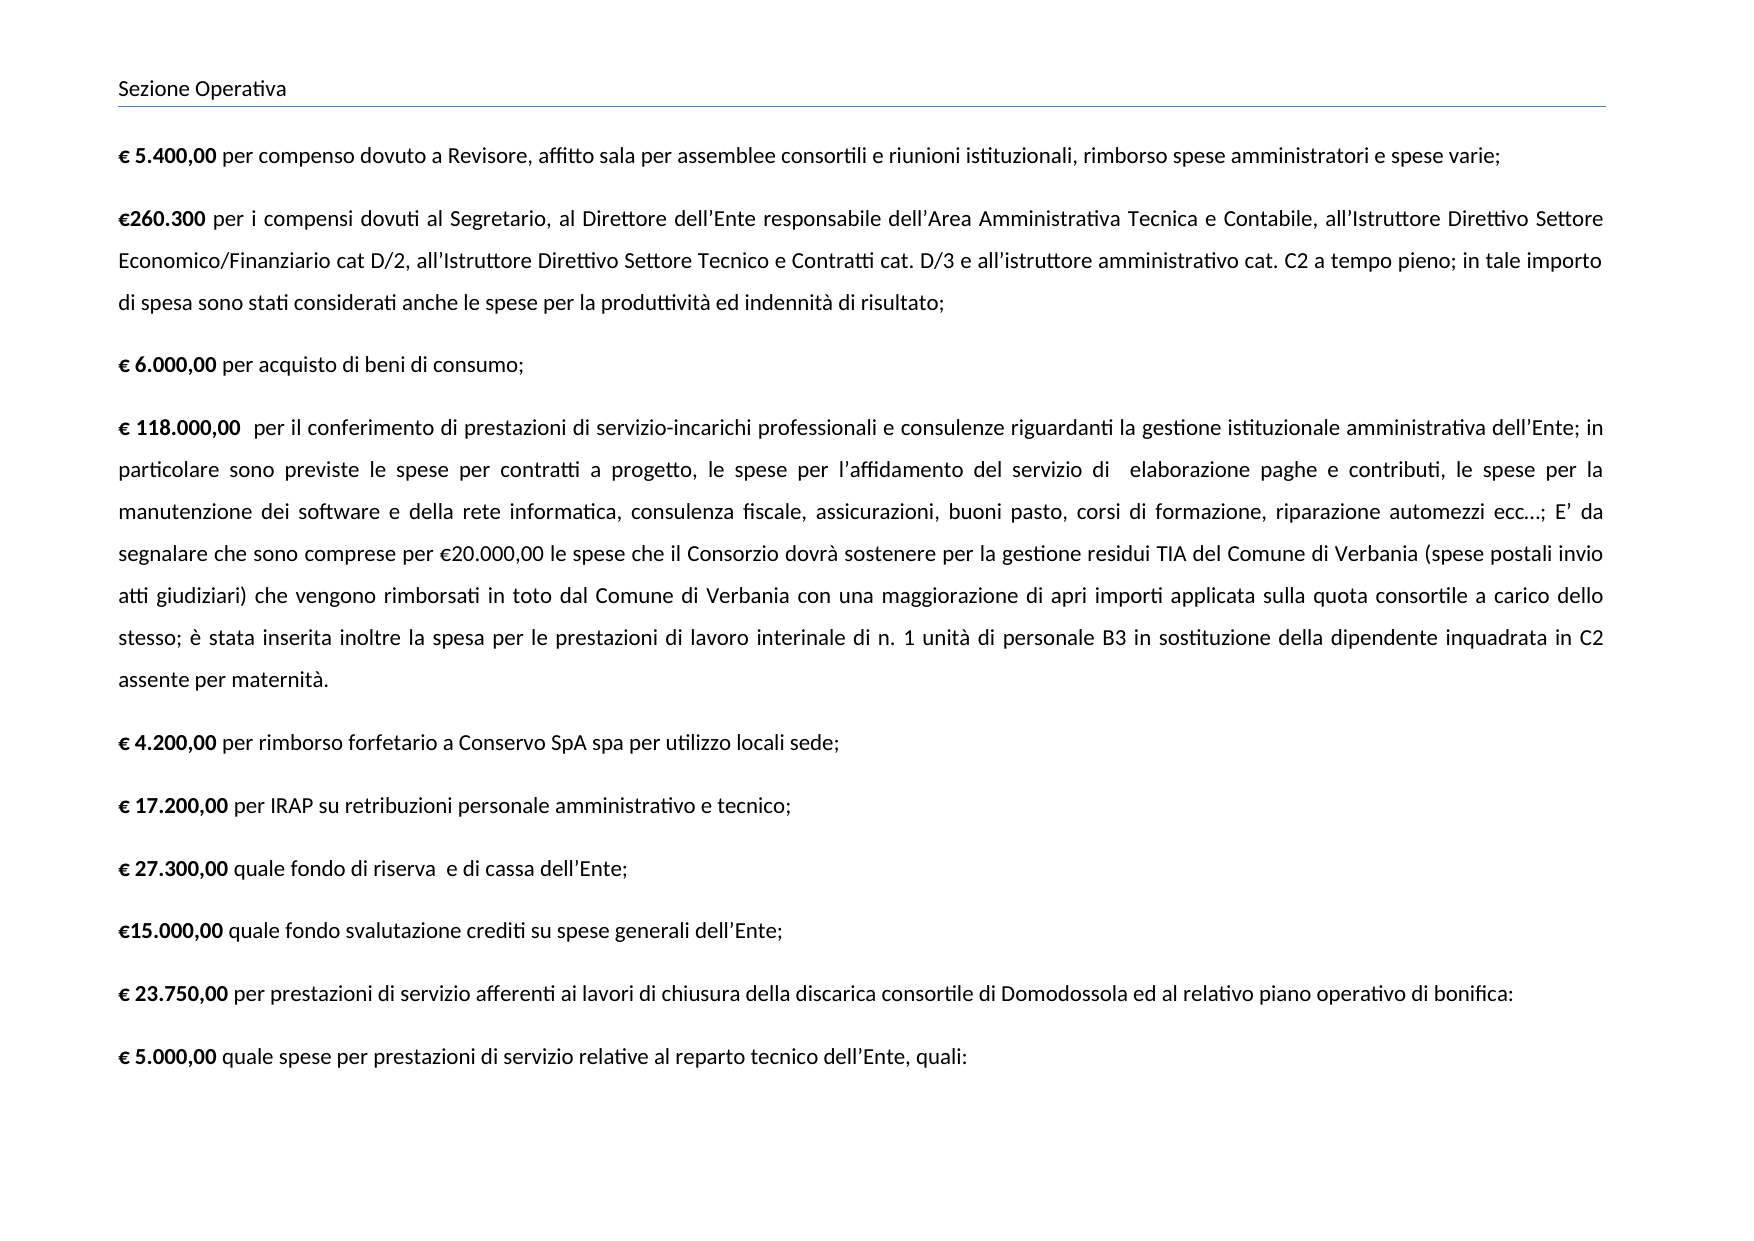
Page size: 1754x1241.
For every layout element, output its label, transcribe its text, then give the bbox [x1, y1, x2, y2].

text €15.000,00 quale fondo svalutazione crediti su spese generali dell’Ente; [118, 917, 1606, 944]
text € 17.200,00 per IRAP su retribuzioni personale amministrativo e tecnico; [118, 791, 1606, 819]
text € 118.000,00 per il conferimento di prestazioni di servizio-incarichi professionali e consulenze riguardanti la gestione istituzionale amministrativa dell’Ente; in particolare sono previste le spese per contratti a progetto, le spese per l’affidamento del servizio di elaborazione paghe e contributi, le spese per la manutenzione dei software e della rete informatica, consulenza fiscale, assicurazioni, buoni pasto, corsi di formazione, riparazione automezzi ecc…; E’ da segnalare che sono comprese per €20.000,00 le spese che il Consorzio dovrà sostenere per la gestione residui TIA del Comune di Verbania (spese postali invio atti giudiziari) che vengono rimborsati in toto dal Comune di Verbania con una maggiorazione di apri importi applicata sulla quota consortile a carico dello stesso; è stata inserita inoltre la spesa per le prestazioni di lavoro interinale di n. 1 unità di personale B3 in sostituzione della dipendente inquadrata in C2 assente per maternità. [118, 413, 1606, 693]
text € 4.200,00 per rimborso forfetario a Conservo SpA spa per utilizzo locali sede; [118, 728, 1606, 756]
text € 5.400,00 per compenso dovuto a Revisore, affitto sala per assemblee consortili e riunioni istituzionali, rimborso spese amministratori e spese varie; [118, 141, 1606, 169]
text € 23.750,00 per prestazioni di servizio afferenti ai lavori di chiusura della discarica consortile di Domodossola ed al relativo piano operativo di bonifica: [118, 979, 1606, 1007]
text € 27.300,00 quale fondo di riserva e di cassa dell’Ente; [118, 854, 1606, 882]
text € 6.000,00 per acquisto di beni di consumo; [118, 351, 1606, 379]
text € 5.000,00 quale spese per prestazioni di servizio relative al reparto tecnico dell’Ente, quali: [118, 1042, 1606, 1070]
text €260.300 per i compensi dovuti al Segretario, al Direttore dell’Ente responsabile dell’Area Amministrativa Tecnica e Contabile, all’Istruttore Direttivo Settore Economico/Finanziario cat D/2, all’Istruttore Direttivo Settore Tecnico e Contratti cat. D/3 e all’istruttore amministrativo cat. C2 a tempo pieno; in tale importo di spesa sono stati considerati anche le spese per la produttività ed indennità di risultato; [118, 204, 1606, 316]
